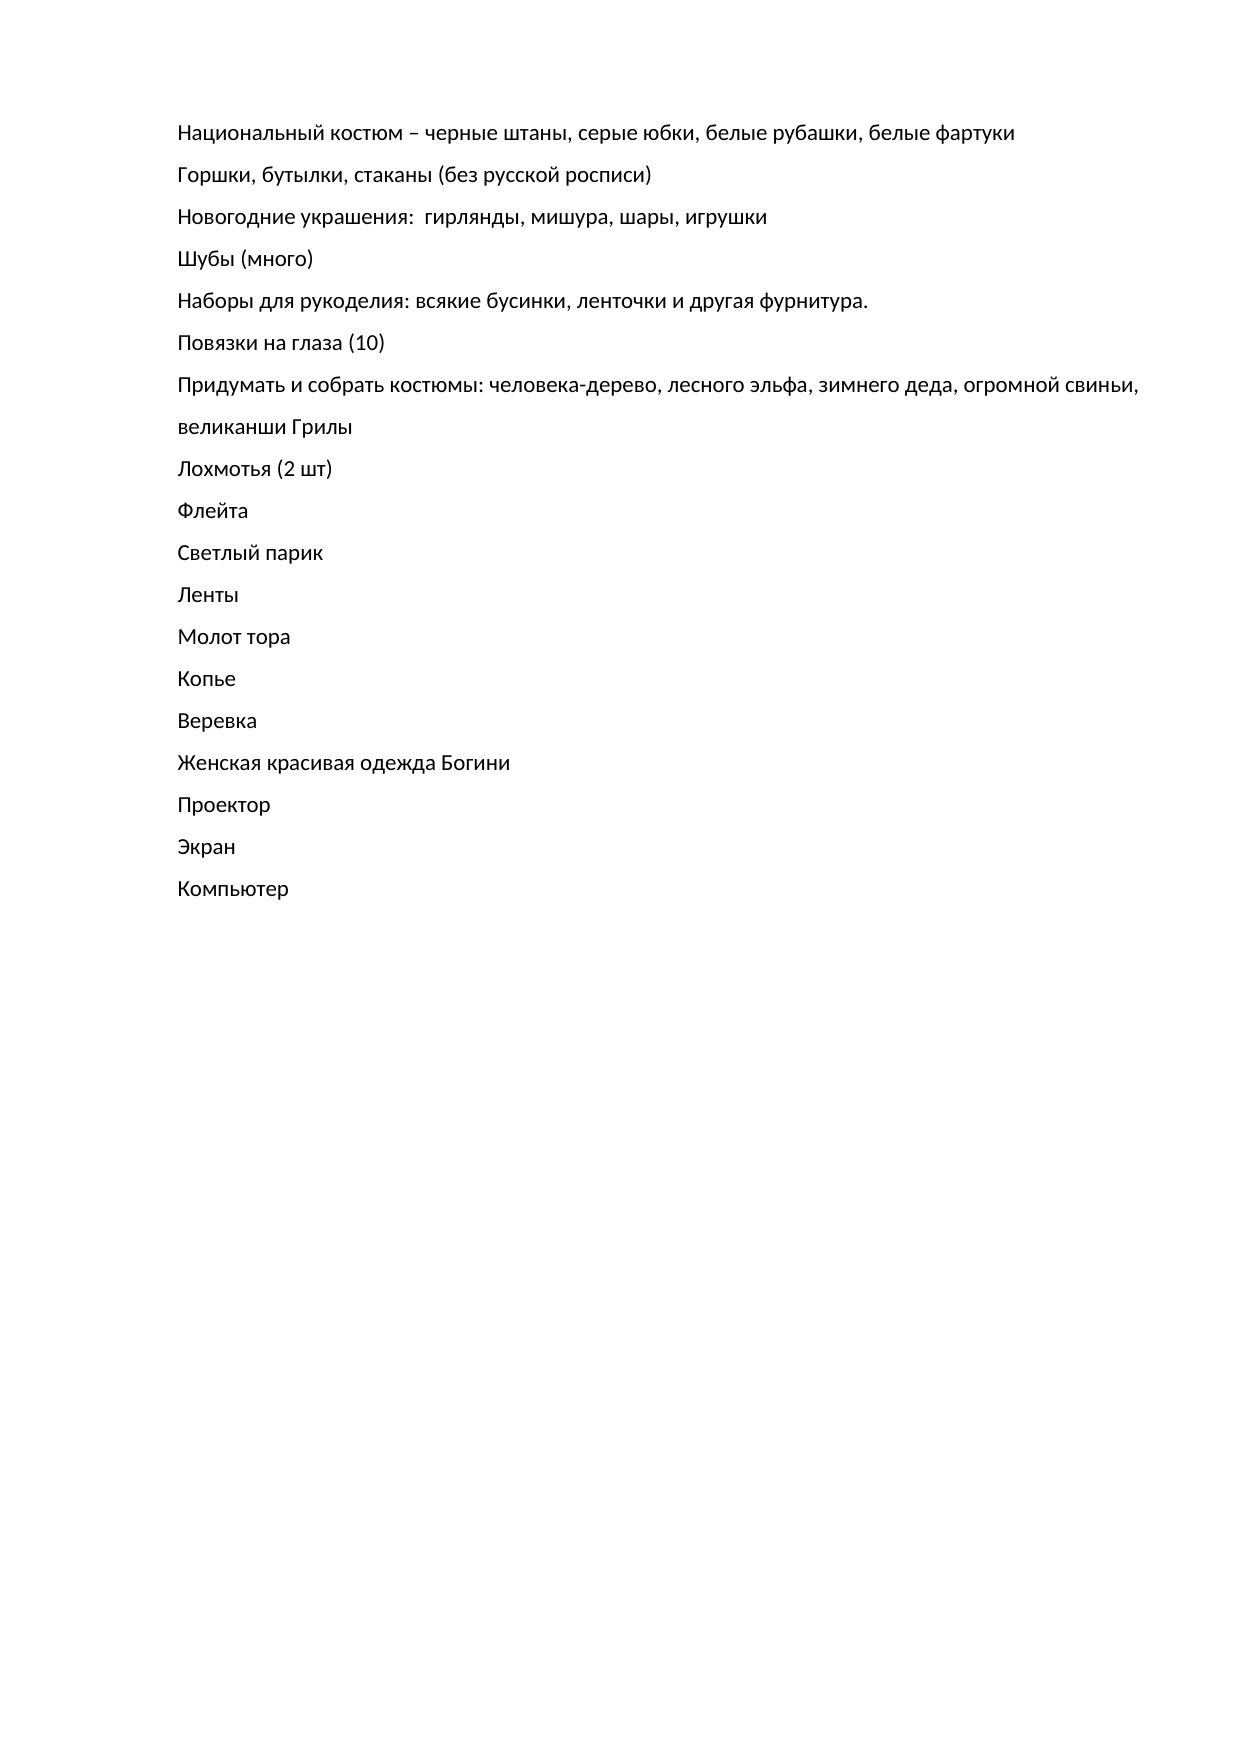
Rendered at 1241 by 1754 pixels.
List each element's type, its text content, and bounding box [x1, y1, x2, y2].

text Национальный костюм – черные штаны, серые юбки, белые рубашки, белые фартуки Горшки, бутылки, стаканы (без русской росписи) Новогодние украшения: гирлянды, мишура, шары, игрушки Шубы (много) Наборы для рукоделия: всякие бусинки, ленточки и другая фурнитура. Повязки на глаза (10) [177, 118, 1152, 356]
text Экран [177, 832, 1152, 860]
text Проектор [177, 790, 1152, 818]
text Женская красивая одежда Богини [177, 748, 1152, 776]
text Копье [177, 664, 1152, 692]
text Флейта Светлый парик Ленты Молот тора [177, 496, 1152, 650]
text Придумать и собрать костюмы: человека-дерево, лесного эльфа, зимнего деда, огромной свиньи, великанши Грилы Лохмотья (2 шт) [177, 370, 1152, 482]
text Компьютер [177, 874, 1152, 902]
text Веревка [177, 706, 1152, 734]
